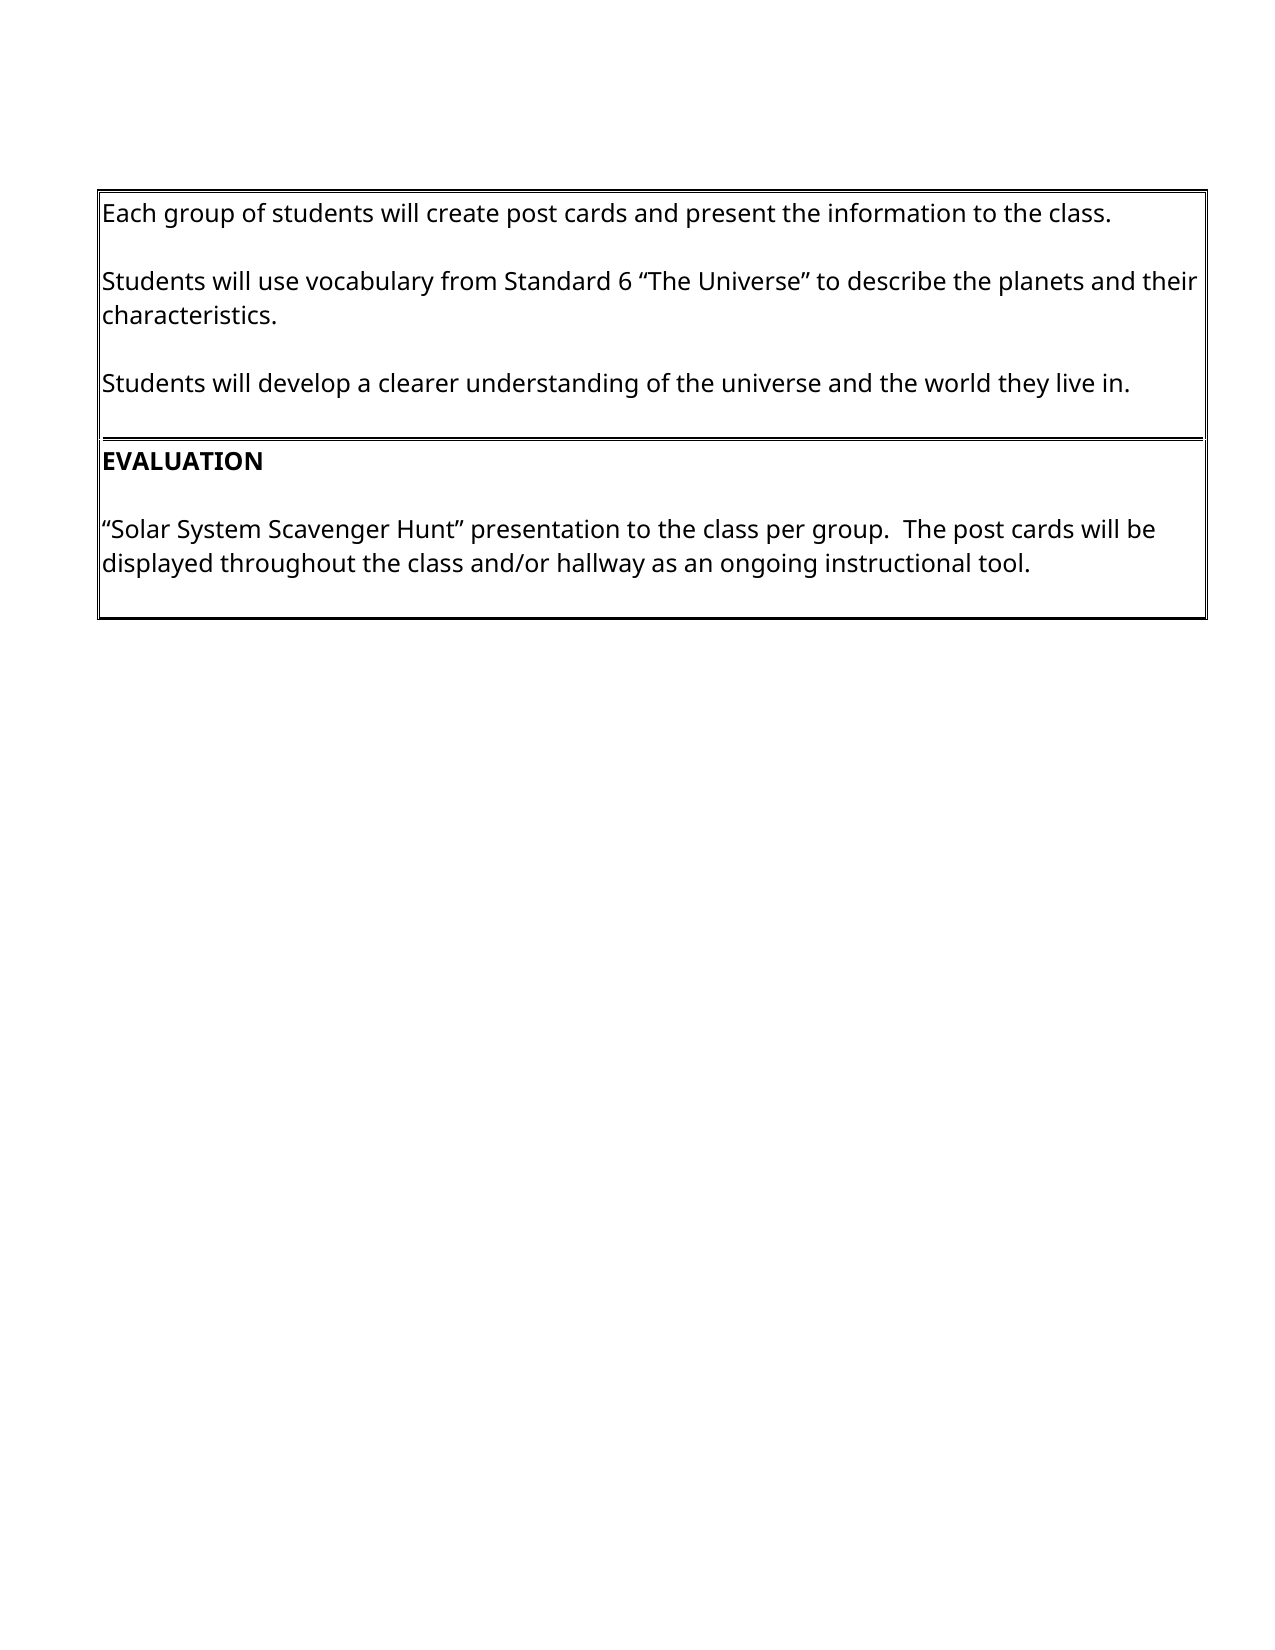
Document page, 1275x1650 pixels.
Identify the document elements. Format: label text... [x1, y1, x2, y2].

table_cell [100, 193, 1205, 437]
table_cell EVALUATION “Solar System Scavenger Hunt” presentation to the class per group. The post cards will be displayed throughout the class and/or hallway as an ongoing instructional tool. [100, 437, 1205, 617]
